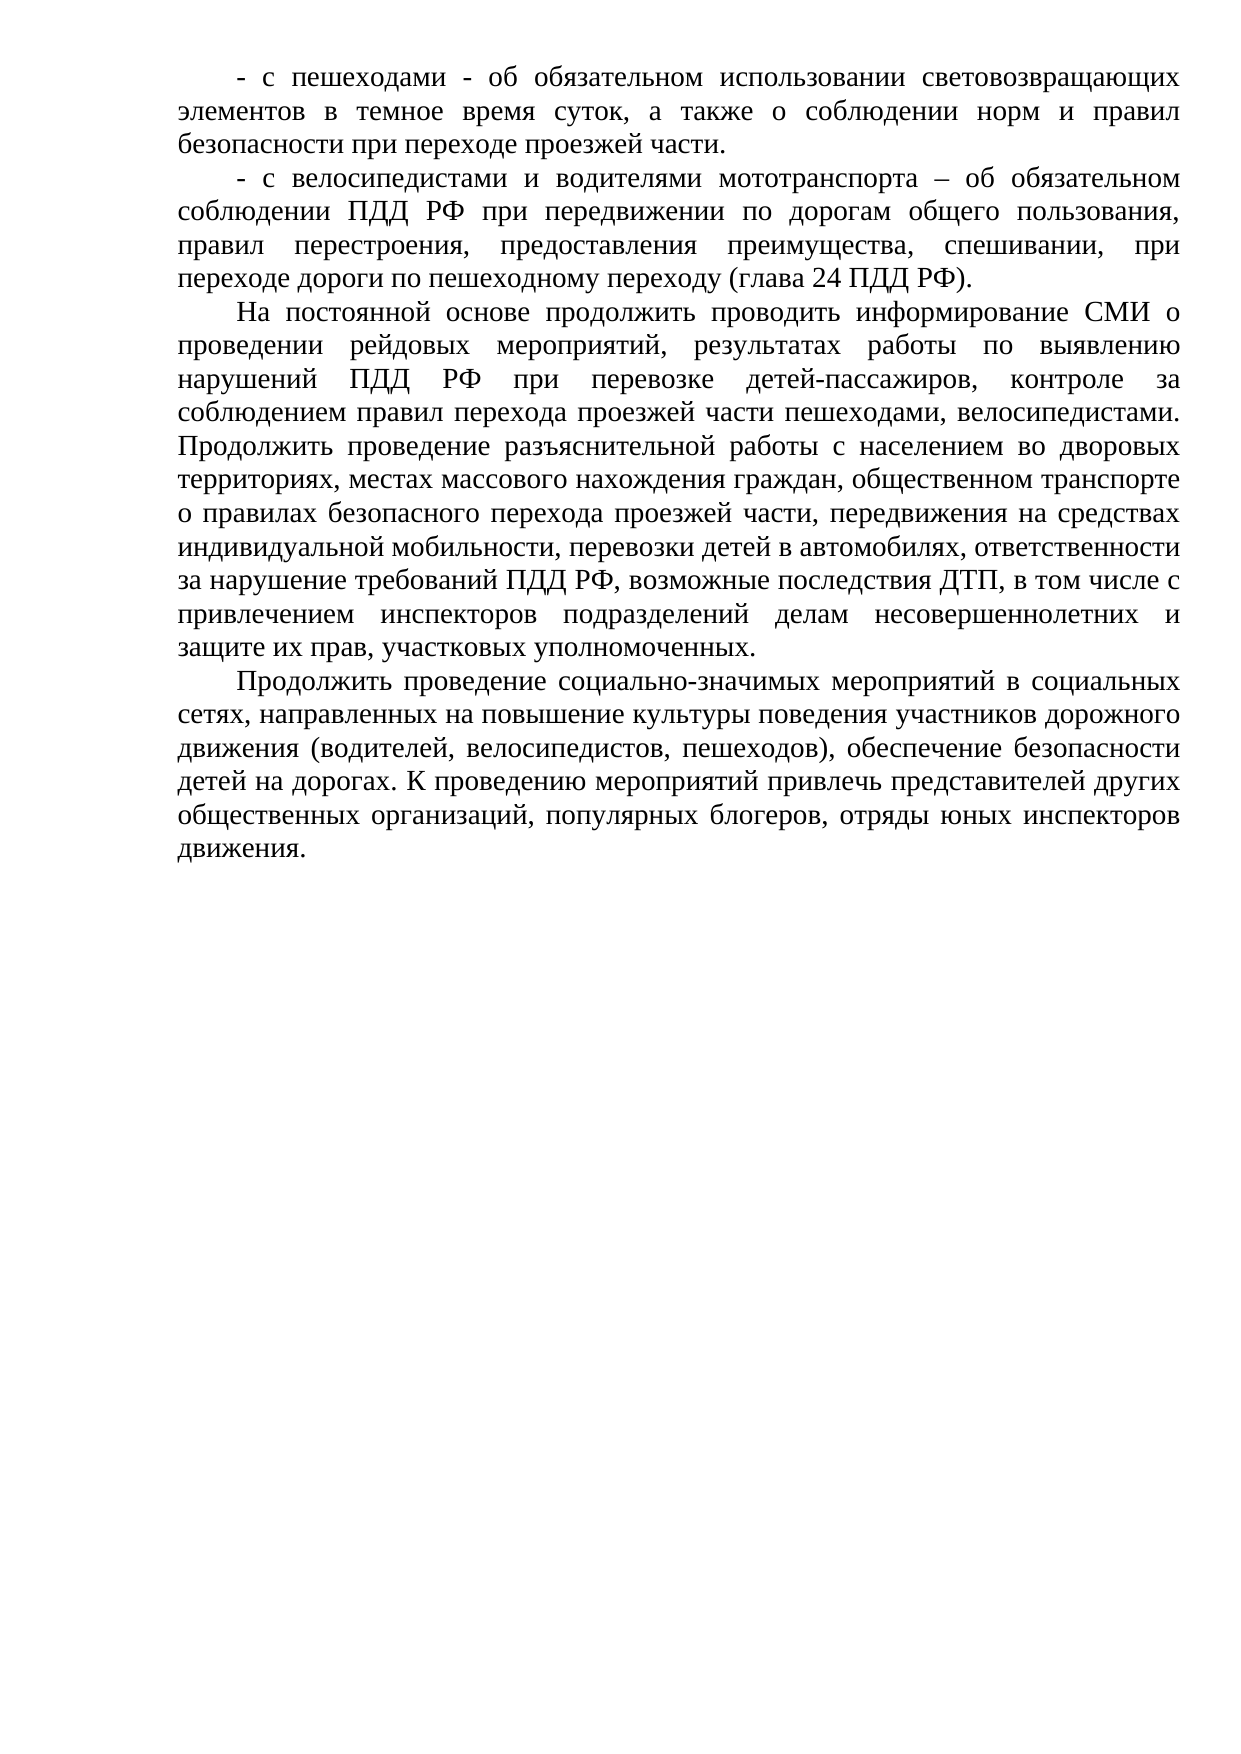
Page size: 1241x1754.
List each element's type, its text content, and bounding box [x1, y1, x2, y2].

text На постоянной основе продолжить проводить информирование СМИ о проведении рейдовых мероприятий, результатах работы по выявлению нарушений ПДД РФ при перевозке детей-пассажиров, контроле за соблюдением правил перехода проезжей части пешеходами, велосипедистами. Продолжить проведение разъяснительной работы с населением во дворовых территориях, местах массового нахождения граждан, общественном транспорте о правилах безопасного перехода проезжей части, передвижения на средствах индивидуальной мобильности, перевозки детей в автомобилях, ответственности за нарушение требований ПДД РФ, возможные последствия ДТП, в том числе с привлечением инспекторов подразделений делам несовершеннолетних и защите их прав, участковых уполномоченных. [177, 294, 1181, 663]
text Продолжить проведение социально-значимых мероприятий в социальных сетях, направленных на повышение культуры поведения участников дорожного движения (водителей, велосипедистов, пешеходов), обеспечение безопасности детей на дорогах. К проведению мероприятий привлечь представителей других общественных организаций, популярных блогеров, отряды юных инспекторов движения. [177, 663, 1181, 864]
text - с пешеходами - об обязательном использовании световозвращающих элементов в темное время суток, а также о соблюдении норм и правил безопасности при переходе проезжей части. [177, 59, 1181, 160]
text - с велосипедистами и водителями мототранспорта – об обязательном соблюдении ПДД РФ при передвижении по дорогам общего пользования, правил перестроения, предоставления преимущества, спешивании, при переходе дороги по пешеходному переходу (глава 24 ПДД РФ). [177, 160, 1181, 294]
